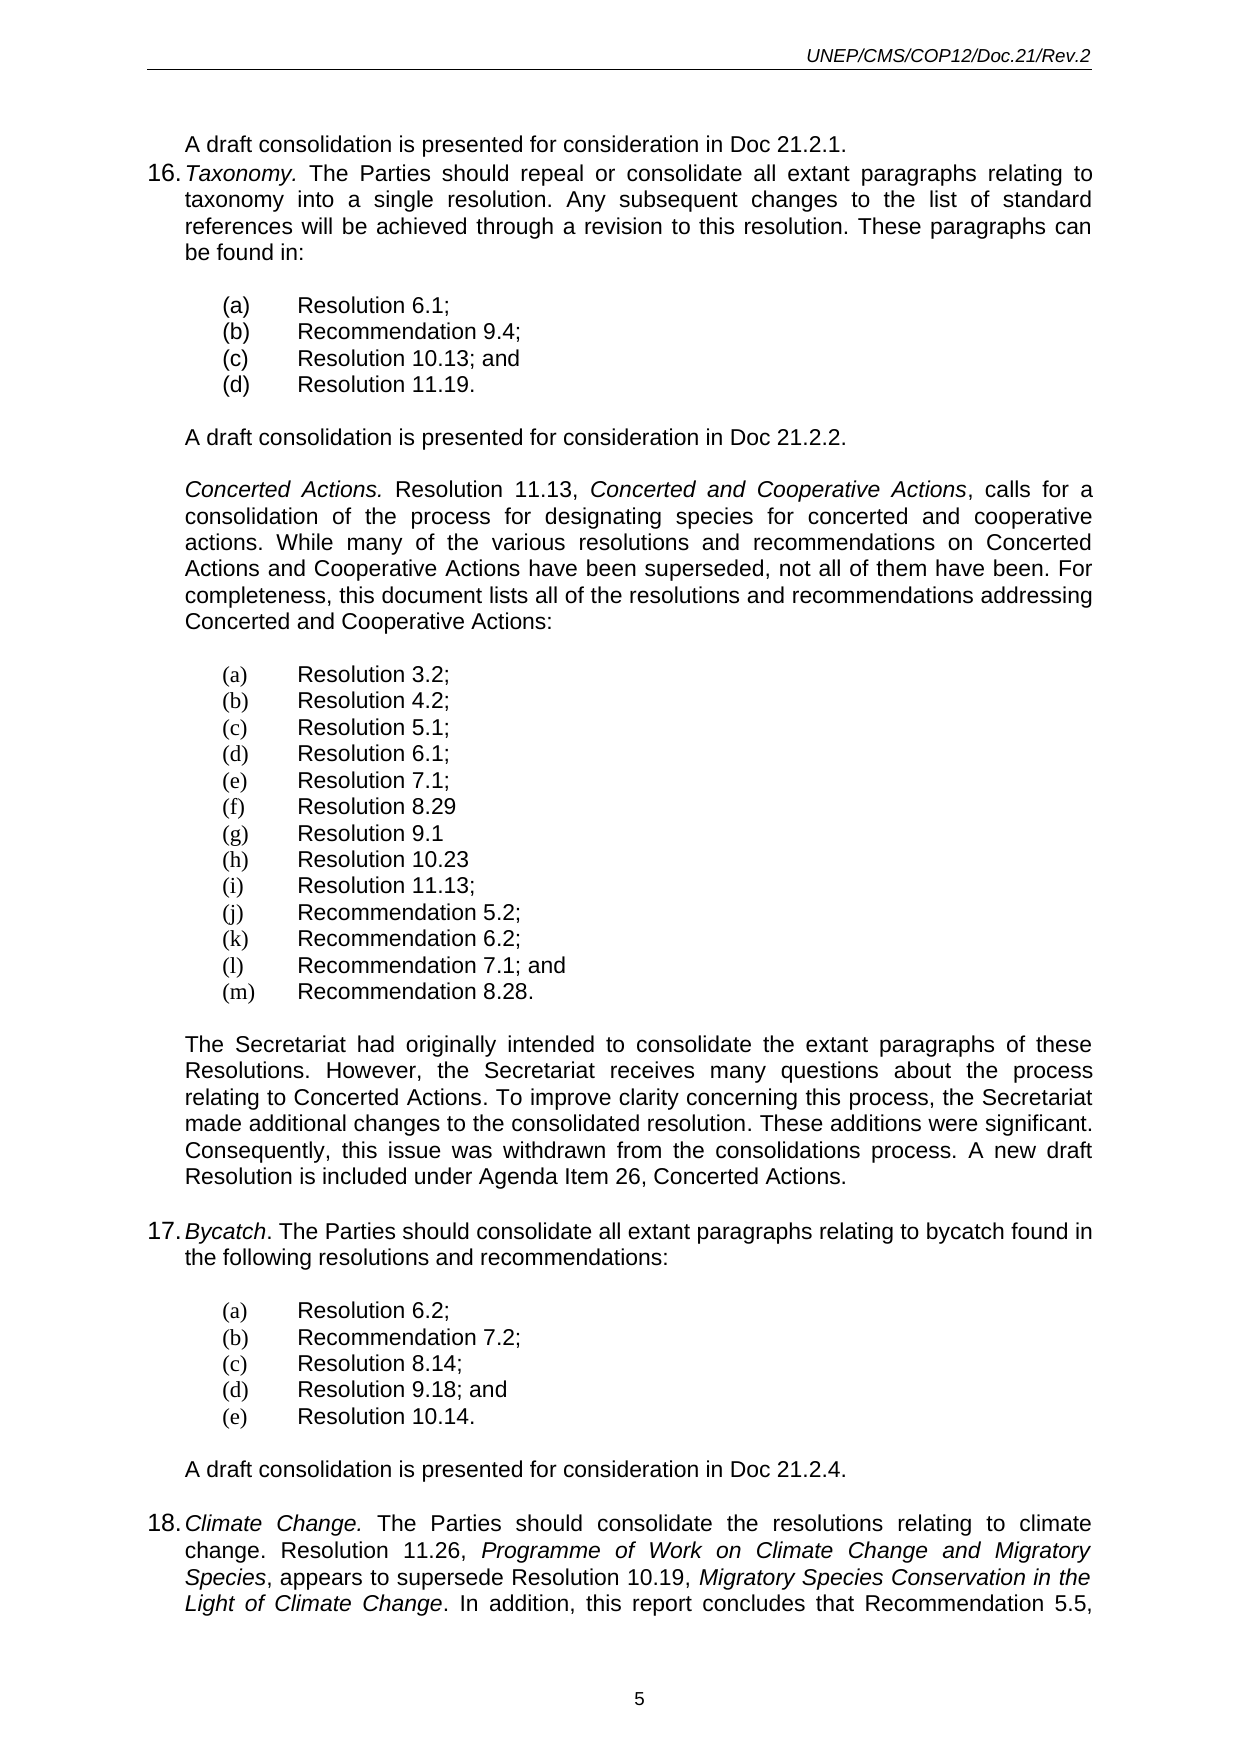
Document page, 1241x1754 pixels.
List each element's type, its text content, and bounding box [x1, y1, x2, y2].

list Resolution 8.29 [222, 793, 1093, 819]
list A draft consolidation is presented for consideration in Doc 21.2.4. [184, 1456, 1093, 1482]
list Recommendation 8.28. [222, 978, 1093, 1005]
list Resolution 5.1; [222, 714, 1093, 740]
list Resolution 10.14. [222, 1403, 1093, 1429]
list Resolution 6.1; [222, 740, 1093, 767]
list Resolution 11.13; [222, 872, 1093, 899]
list Resolution 9.1 [222, 819, 1093, 846]
list Taxonomy. The Parties should repeal or consolidate all extant paragraphs relating to taxonomy into a single resolution. Any subsequent changes to the list of standard references will be achieved through a revision to this resolution. These paragraphs can be found in: [147, 158, 1093, 266]
list Resolution 9.18; and [222, 1376, 1093, 1403]
list A draft consolidation is presented for consideration in Doc 21.2.1. [184, 131, 1093, 158]
list Recommendation 7.1; and [222, 952, 1093, 978]
list Resolution 10.13; and [222, 344, 1093, 371]
list Resolution 11.19. [222, 371, 1093, 397]
list Recommendation 9.4; [222, 318, 1093, 344]
list Recommendation 5.2; [222, 899, 1093, 925]
list Bycatch. The Parties should consolidate all extant paragraphs relating to bycatch found in the following resolutions and recommendations: [147, 1216, 1093, 1271]
list Resolution 7.1; [222, 767, 1093, 793]
list Resolution 10.23 [222, 846, 1093, 872]
list The Secretariat had originally intended to consolidate the extant paragraphs of these Resolutions. However, the Secretariat receives many questions about the process relating to Concerted Actions. To improve clarity concerning this process, the Secretariat made additional changes to the consolidated resolution. These additions were significant. Consequently, this issue was withdrawn from the consolidations process. A new draft Resolution is included under Agenda Item 26, Concerted Actions. [184, 1031, 1093, 1189]
list Resolution 6.1; [222, 292, 1093, 318]
list A draft consolidation is presented for consideration in Doc 21.2.2. [184, 424, 1093, 450]
list Resolution 6.2; [222, 1297, 1093, 1323]
list Resolution 8.14; [222, 1350, 1093, 1376]
list Resolution 4.2; [222, 687, 1093, 714]
list Recommendation 7.2; [222, 1323, 1093, 1350]
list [147, 1508, 1093, 1616]
list Recommendation 6.2; [222, 925, 1093, 952]
list Concerted Actions. Resolution 11.13, Concerted and Cooperative Actions, calls for a consolidation of the process for designating species for concerted and cooperative actions. While many of the various resolutions and recommendations on Concerted Actions and Cooperative Actions have been superseded, not all of them have been. For completeness, this document lists all of the resolutions and recommendations addressing Concerted and Cooperative Actions: [184, 476, 1093, 634]
list Resolution 3.2; [222, 661, 1093, 687]
